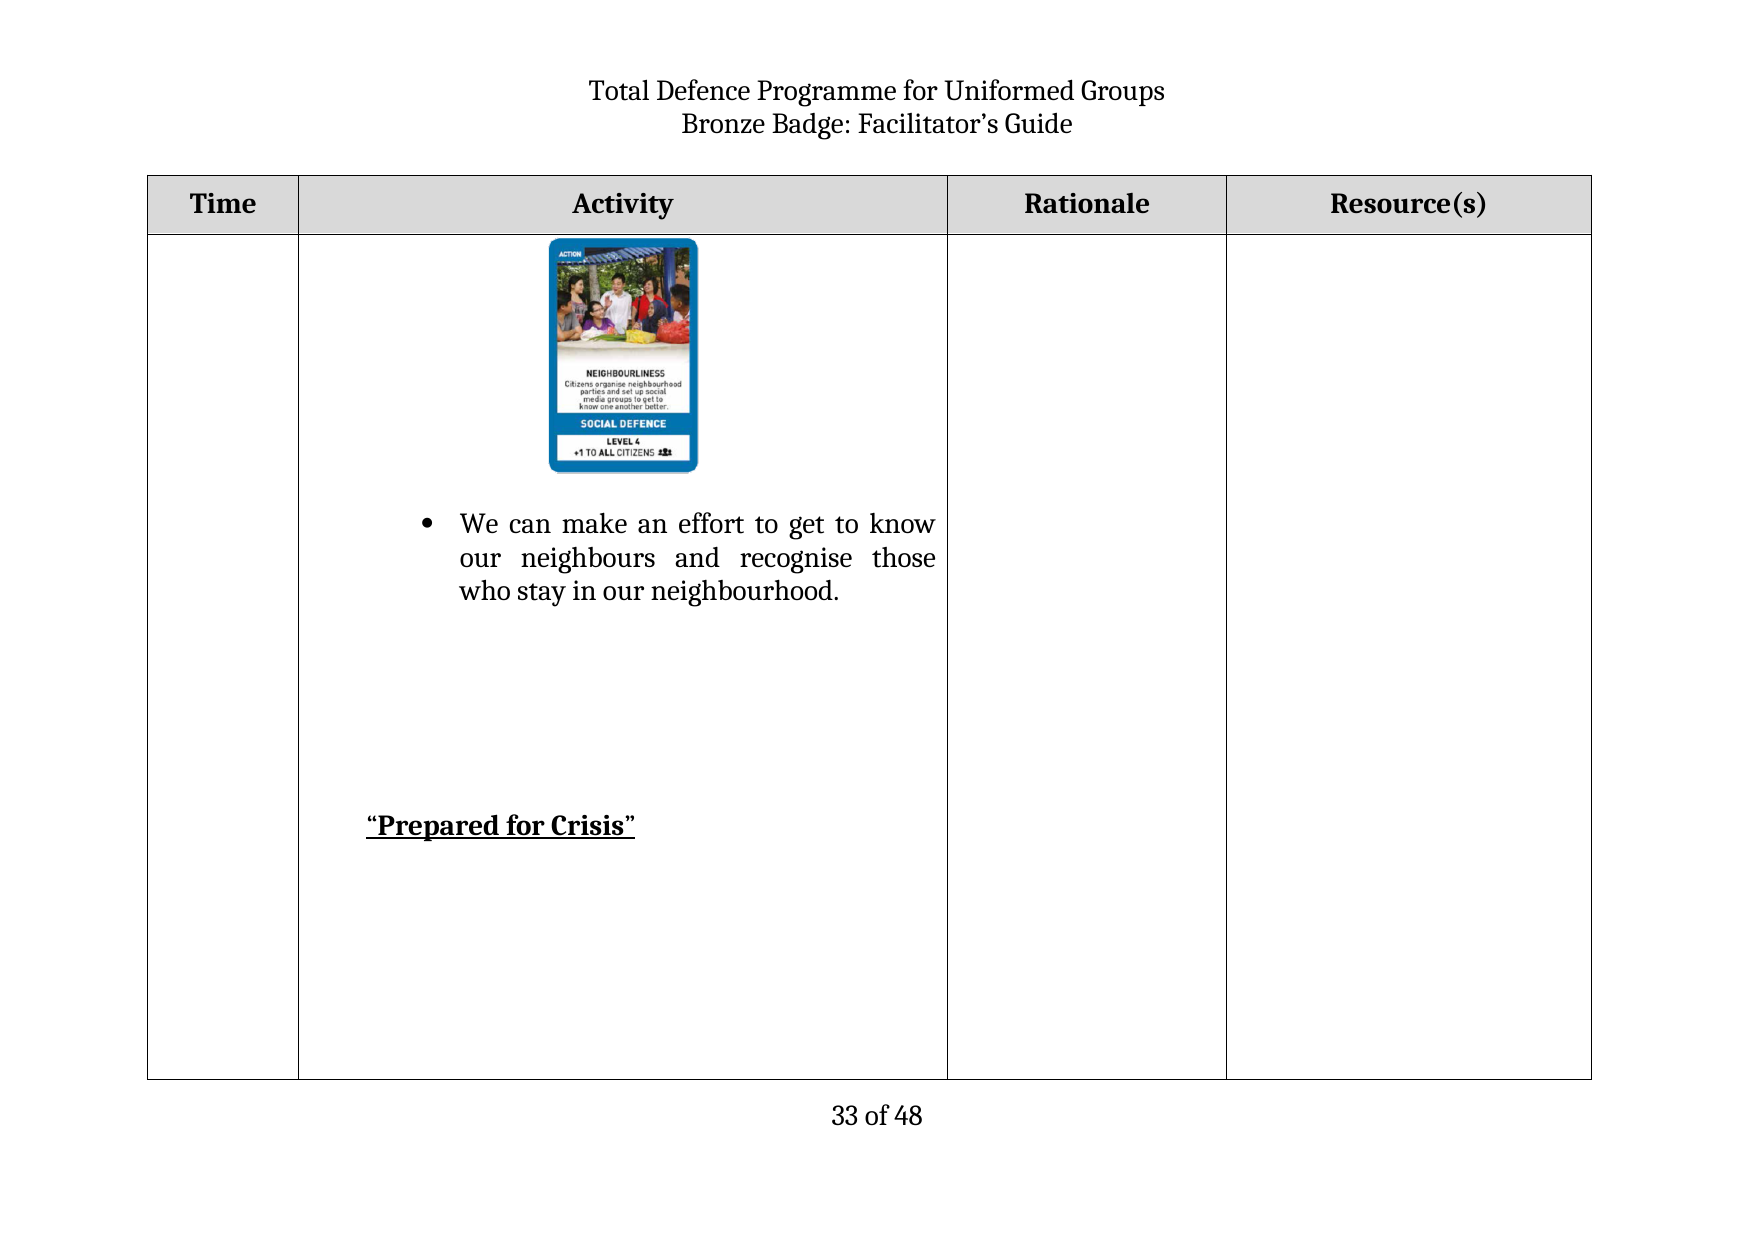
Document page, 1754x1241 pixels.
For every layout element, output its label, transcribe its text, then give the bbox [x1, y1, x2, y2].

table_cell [299, 235, 947, 1079]
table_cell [948, 235, 1226, 1079]
table_header Resource(s) [1227, 176, 1591, 233]
table_cell [148, 235, 298, 1079]
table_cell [1227, 235, 1591, 1079]
table_header Time [148, 176, 298, 233]
table_header Rationale [948, 176, 1226, 233]
picture [547, 237, 699, 474]
table_header Activity [299, 176, 947, 233]
